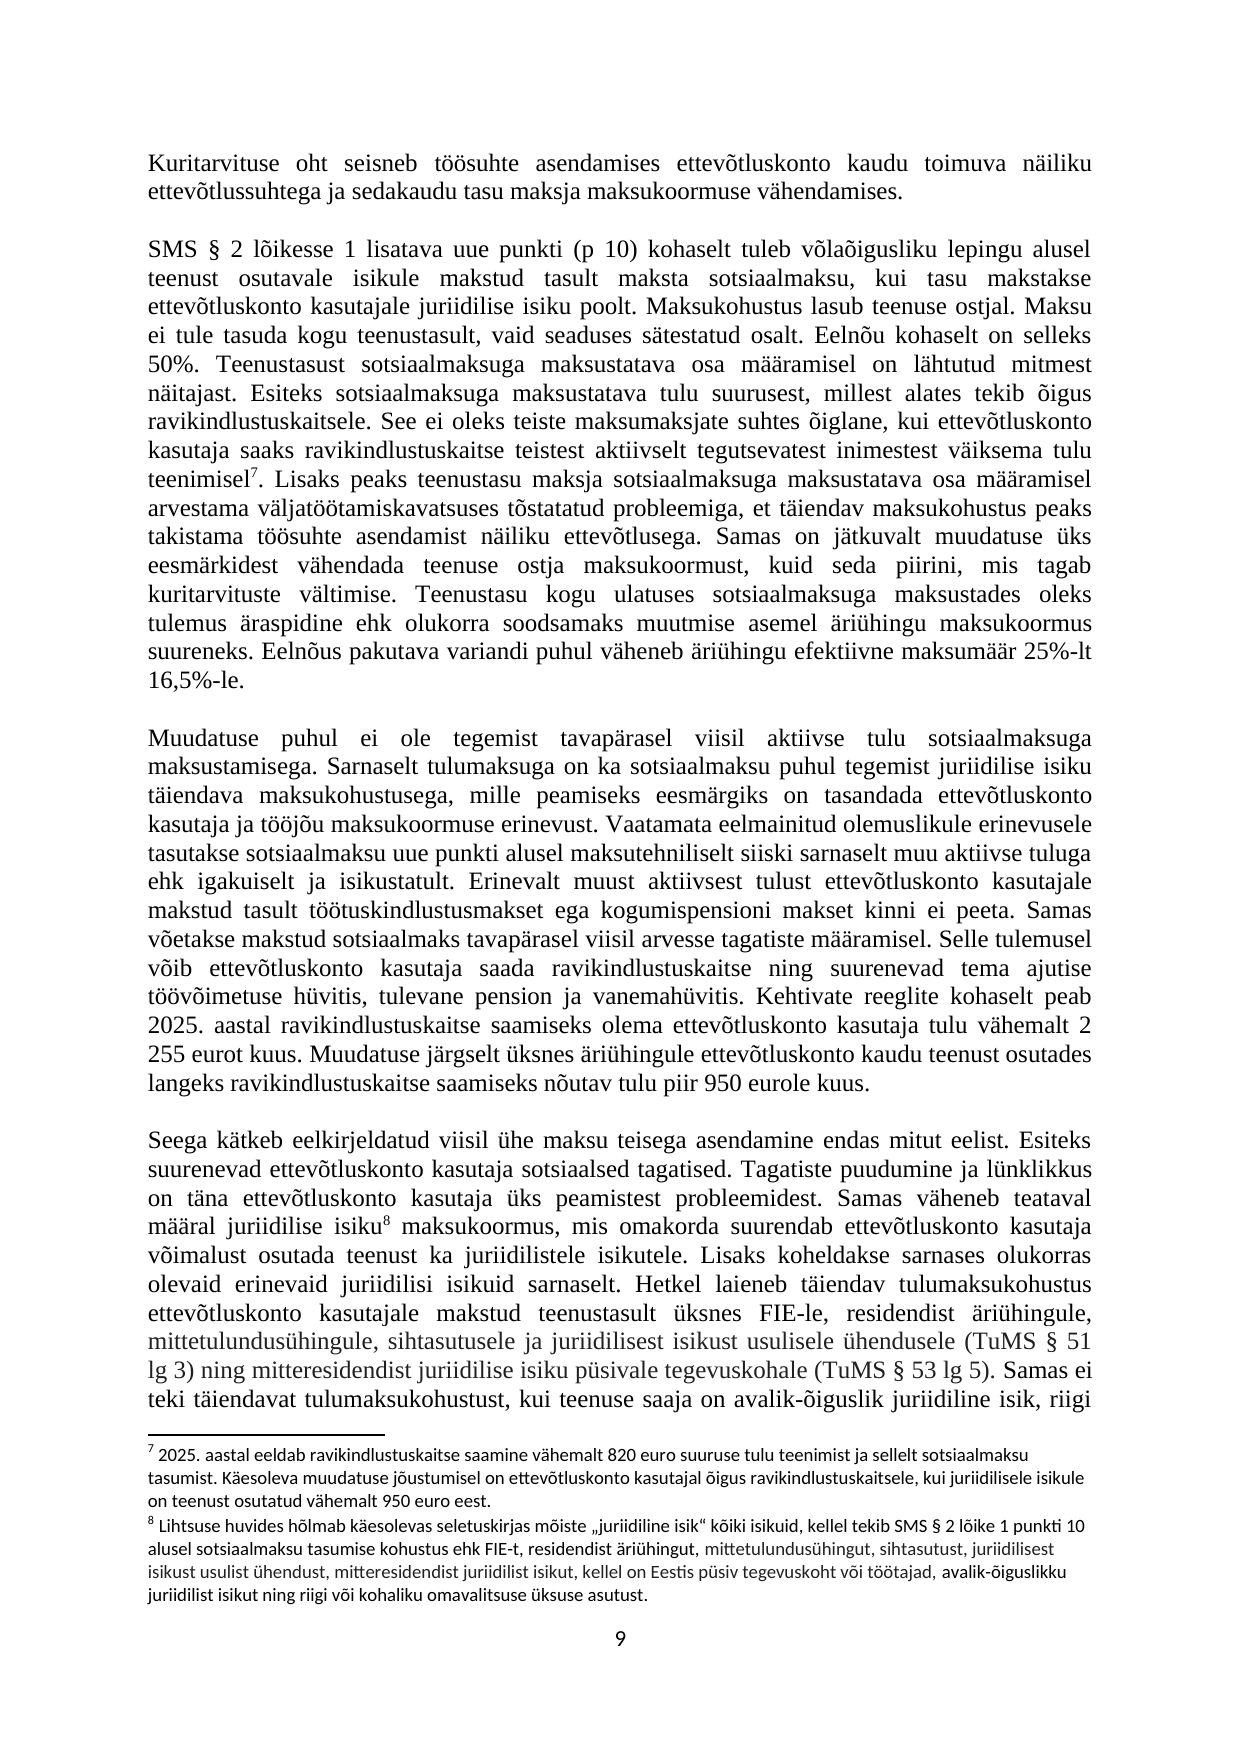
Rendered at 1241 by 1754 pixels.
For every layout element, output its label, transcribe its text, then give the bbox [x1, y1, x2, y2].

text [148, 1125, 1093, 1326]
text SMS § 2 lõikesse 1 lisatava uue punkti (p 10) kohaselt tuleb võlaõigusliku lepingu alusel teenust osutavale isikule makstud tasult maksta sotsiaalmaksu, kui tasu makstakse ettevõtluskonto kasutajale juriidilise isiku poolt. Maksukohustus lasub teenuse ostjal. Maksu ei tule tasuda kogu teenustasult, vaid seaduses sätestatud osalt. Eelnõu kohaselt on selleks 50%. Teenustasust sotsiaalmaksuga maksustatava osa määramisel on lähtutud mitmest näitajast. Esiteks sotsiaalmaksuga maksustatava tulu suurusest, millest alates tekib õigus ravikindlustuskaitsele. See ei oleks teiste maksumaksjate suhtes õiglane, kui ettevõtluskonto kasutaja saaks ravikindlustuskaitse teistest aktiivselt tegutsevatest inimestest väiksema tulu teenimisel. Lisaks peaks teenustasu maksja sotsiaalmaksuga maksustatava osa määramisel arvestama väljatöötamiskavatsuses tõstatatud probleemiga, et täiendav maksukohustus peaks takistama töösuhte asendamist näiliku ettevõtlusega. Samas on jätkuvalt muudatuse üks eesmärkidest vähendada teenuse ostja maksukoormust, kuid seda piirini, mis tagab kuritarvituste vältimise. Teenustasu kogu ulatuses sotsiaalmaksuga maksustades oleks tulemus äraspidine ehk olukorra soodsamaks muutmise asemel äriühingu maksukoormus suureneks. Eelnõus pakutava variandi puhul väheneb äriühingu efektiivne maksumäär 25%-lt 16,5%-le. [148, 234, 1093, 694]
text Muudatuse puhul ei ole tegemist tavapärasel viisil aktiivse tulu sotsiaalmaksuga maksustamisega. Sarnaselt tulumaksuga on ka sotsiaalmaksu puhul tegemist juriidilise isiku täiendava maksukohustusega, mille peamiseks eesmärgiks on tasandada ettevõtluskonto kasutaja ja tööjõu maksukoormuse erinevust. Vaatamata eelmainitud olemuslikule erinevusele tasutakse sotsiaalmaksu uue punkti alusel maksutehniliselt siiski sarnaselt muu aktiivse tuluga ehk igakuiselt ja isikustatult. Erinevalt muust aktiivsest tulust ettevõtluskonto kasutajale makstud tasult töötuskindlustusmakset ega kogumispensioni makset kinni ei peeta. Samas võetakse makstud sotsiaalmaks tavapärasel viisil arvesse tagatiste määramisel. Selle tulemusel võib ettevõtluskonto kasutaja saada ravikindlustuskaitse ning suurenevad tema ajutise töövõimetuse hüvitis, tulevane pension ja vanemahüvitis. Kehtivate reeglite kohaselt peab 2025. aastal ravikindlustuskaitse saamiseks olema ettevõtluskonto kasutaja tulu vähemalt 2 255 eurot kuus. Muudatuse järgselt üksnes äriühingule ettevõtluskonto kaudu teenust osutades langeks ravikindlustuskaitse saamiseks nõutav tulu piir 950 eurole kuus. [148, 723, 1093, 1096]
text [148, 148, 1093, 205]
